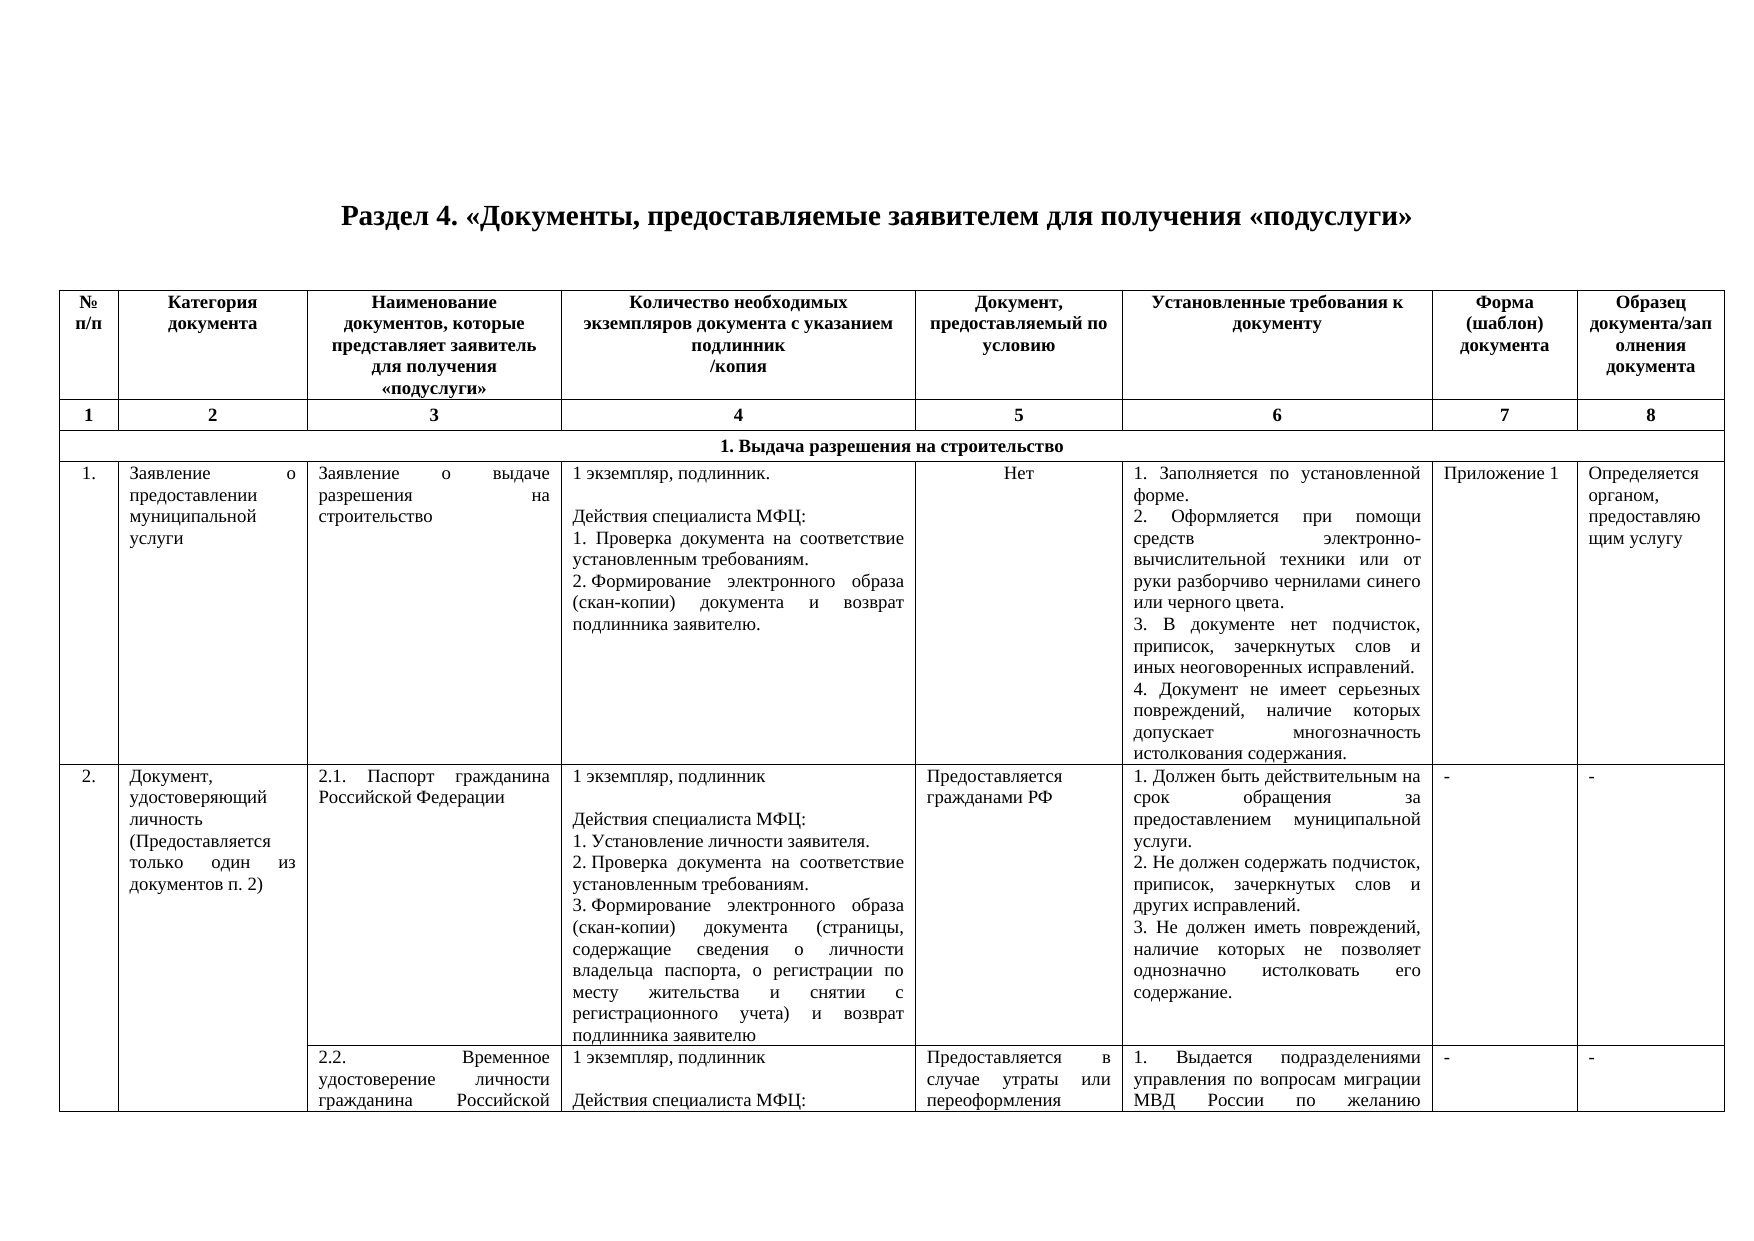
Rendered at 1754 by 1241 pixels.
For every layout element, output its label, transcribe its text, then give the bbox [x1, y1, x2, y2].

table_cell - [1433, 1046, 1577, 1111]
table_cell 2 [119, 400, 307, 430]
table_cell 1. Заполняется по установленной форме. 2. Оформляется при помощи средств электронно-вычислительной техники или от руки разборчиво чернилами синего или черного цвета. 3. В документе нет подчисток, приписок, зачеркнутых слов и иных неоговоренных исправлений. 4. Документ не имеет серьезных повреждений, наличие которых допускает многозначность истолкования содержания. [1123, 462, 1432, 764]
table_header Категория документа [119, 291, 307, 398]
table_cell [308, 1046, 561, 1111]
table_cell 1 экземпляр, подлинник. Действия специалиста МФЦ: 1. Проверка документа на соответствие установленным требованиям. 2. Формирование электронного образа (скан-копии) документа и возврат подлинника заявителю. [562, 462, 915, 764]
table_cell 3 [308, 400, 561, 430]
table_cell 1. Должен быть действительным на срок обращения за предоставлением муниципальной услуги. 2. Не должен содержать подчисток, приписок, зачеркнутых слов и других исправлений. 3. Не должен иметь повреждений, наличие которых не позволяет однозначно истолковать его содержание. [1123, 765, 1432, 1045]
table_cell Определяется органом, предоставляющим услугу [1578, 462, 1724, 764]
table_header Документ, предоставляемый по условию [916, 291, 1122, 398]
table_cell 1. Выдача разрешения на строительство [60, 431, 1724, 461]
table_cell - [1578, 765, 1724, 1045]
table_header Установленные требования к документу [1123, 291, 1432, 398]
table_cell Заявление о выдаче разрешения на строительство [308, 462, 561, 764]
table_header Количество необходимых экземпляров документа с указанием подлинник /копия [562, 291, 915, 398]
table_cell 1 [60, 400, 118, 430]
table_cell 1 экземпляр, подлинник Действия специалиста МФЦ: 1. Установление личности заявителя. 2. Проверка документа на соответствие установленным требованиям. 3. Формирование электронного образа (скан-копии) документа (страницы, содержащие сведения о личности владельца паспорта, о регистрации по месту жительства и снятии с регистрационного учета) и возврат подлинника заявителю [562, 765, 915, 1045]
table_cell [1123, 1046, 1432, 1111]
table_cell Документ, удостоверяющий личность (Предоставляется только один из документов п. 2) [119, 765, 307, 1111]
table_header Наименование документов, которые представляет заявитель для получения «подуслуги» [308, 291, 561, 398]
table_cell - [1578, 1046, 1724, 1111]
table_cell 2.1. Паспорт гражданина Российской Федерации [308, 765, 561, 1045]
subtitle Раздел 4. «Документы, предоставляемые заявителем для получения «подуслуги» [118, 198, 1636, 232]
table_cell Приложение 1 [1433, 462, 1577, 764]
table_cell 6 [1123, 400, 1432, 430]
table_cell 8 [1578, 400, 1724, 430]
table_cell 1. [60, 462, 118, 764]
table_cell Предоставляется гражданами РФ [916, 765, 1122, 1045]
table_cell 4 [562, 400, 915, 430]
table_cell Нет [916, 462, 1122, 764]
table_cell - [1433, 765, 1577, 1045]
table_header Образец документа/заполнения документа [1578, 291, 1724, 398]
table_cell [562, 1046, 915, 1111]
table_cell Заявление о предоставлении муниципальной услуги [119, 462, 307, 764]
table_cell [916, 1046, 1122, 1111]
table_header Форма (шаблон) документа [1433, 291, 1577, 398]
table_cell 5 [916, 400, 1122, 430]
table_cell 7 [1433, 400, 1577, 430]
table_header № п/п [60, 291, 118, 398]
table_cell 2. [60, 765, 118, 1111]
